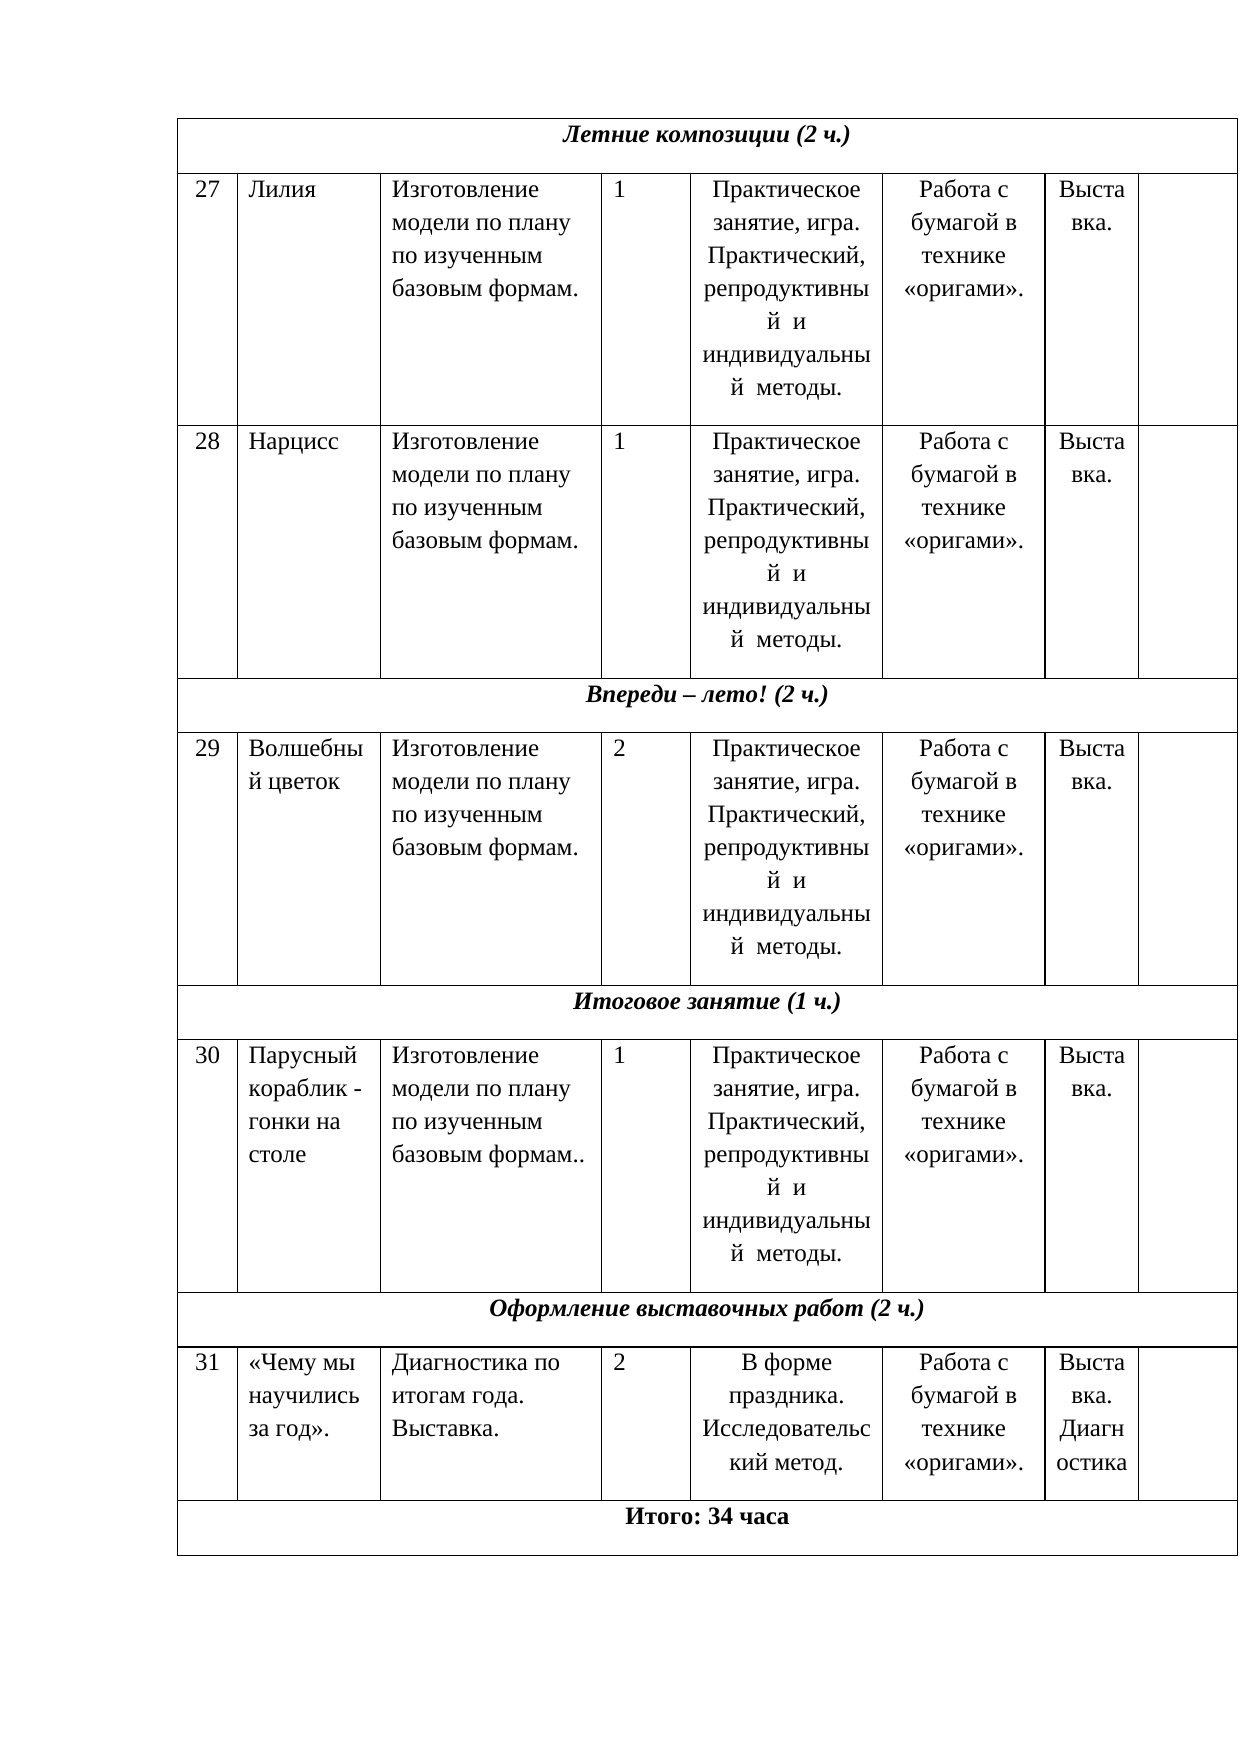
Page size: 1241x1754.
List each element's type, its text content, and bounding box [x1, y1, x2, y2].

table_cell «Чему мы научились за год». [238, 1348, 380, 1500]
table_cell Практическое занятие, игра. Практический, репродуктивный и индивидуальный методы. [691, 1040, 882, 1292]
table_cell Выставка. [1046, 733, 1138, 985]
table_cell 28 [178, 426, 237, 678]
table_cell Впереди – лето! (2 ч.) [178, 679, 1237, 732]
table_cell Выставка. Диагностика [1046, 1348, 1138, 1500]
table_cell В форме праздника. Исследовательский метод. [691, 1348, 882, 1500]
table_cell Изготовление модели по плану по изученным базовым формам. [381, 733, 601, 985]
table_cell Парусный кораблик - гонки на столе [238, 1040, 380, 1292]
table_cell Выставка. [1046, 426, 1138, 678]
table_cell 31 [178, 1348, 237, 1500]
table_cell [1139, 174, 1237, 425]
table_cell Выставка. [1046, 1040, 1138, 1292]
table_cell [1139, 426, 1237, 678]
table_cell Практическое занятие, игра. Практический, репродуктивный и индивидуальный методы. [691, 426, 882, 678]
table_cell Работа с бумагой в технике «оригами». [883, 426, 1044, 678]
table_cell Изготовление модели по плану по изученным базовым формам. [381, 426, 601, 678]
table_cell 27 [178, 174, 237, 425]
table_cell Лилия [238, 174, 380, 425]
table_cell [1139, 1040, 1237, 1292]
table_cell 1 [602, 174, 690, 425]
table_cell [1139, 733, 1237, 985]
table_cell 1 [602, 1040, 690, 1292]
table_cell Работа с бумагой в технике «оригами». [883, 1348, 1044, 1500]
table_cell 2 [602, 1348, 690, 1500]
table_cell Диагностика по итогам года. Выставка. [381, 1348, 601, 1500]
table_cell Практическое занятие, игра. Практический, репродуктивный и индивидуальный методы. [691, 174, 882, 425]
table_cell Оформление выставочных работ (2 ч.) [178, 1293, 1237, 1346]
table_cell Изготовление модели по плану по изученным базовым формам.. [381, 1040, 601, 1292]
table_cell Работа с бумагой в технике «оригами». [883, 1040, 1044, 1292]
table_cell 1 [602, 426, 690, 678]
table_cell 30 [178, 1040, 237, 1292]
table_cell 29 [178, 733, 237, 985]
table_cell Изготовление модели по плану по изученным базовым формам. [381, 174, 601, 425]
table_cell [1139, 1348, 1237, 1500]
table_cell Волшебный цветок [238, 733, 380, 985]
table_cell 2 [602, 733, 690, 985]
table_cell Практическое занятие, игра. Практический, репродуктивный и индивидуальный методы. [691, 733, 882, 985]
table_cell Итоговое занятие (1 ч.) [178, 986, 1237, 1039]
table_cell Работа с бумагой в технике «оригами». [883, 733, 1044, 985]
table_cell Нарцисс [238, 426, 380, 678]
table_cell Работа с бумагой в технике «оригами». [883, 174, 1044, 425]
table_cell Выставка. [1046, 174, 1138, 425]
table_cell Летние композиции (2 ч.) [178, 119, 1237, 173]
table_cell Итого: 34 часа [178, 1501, 1237, 1554]
